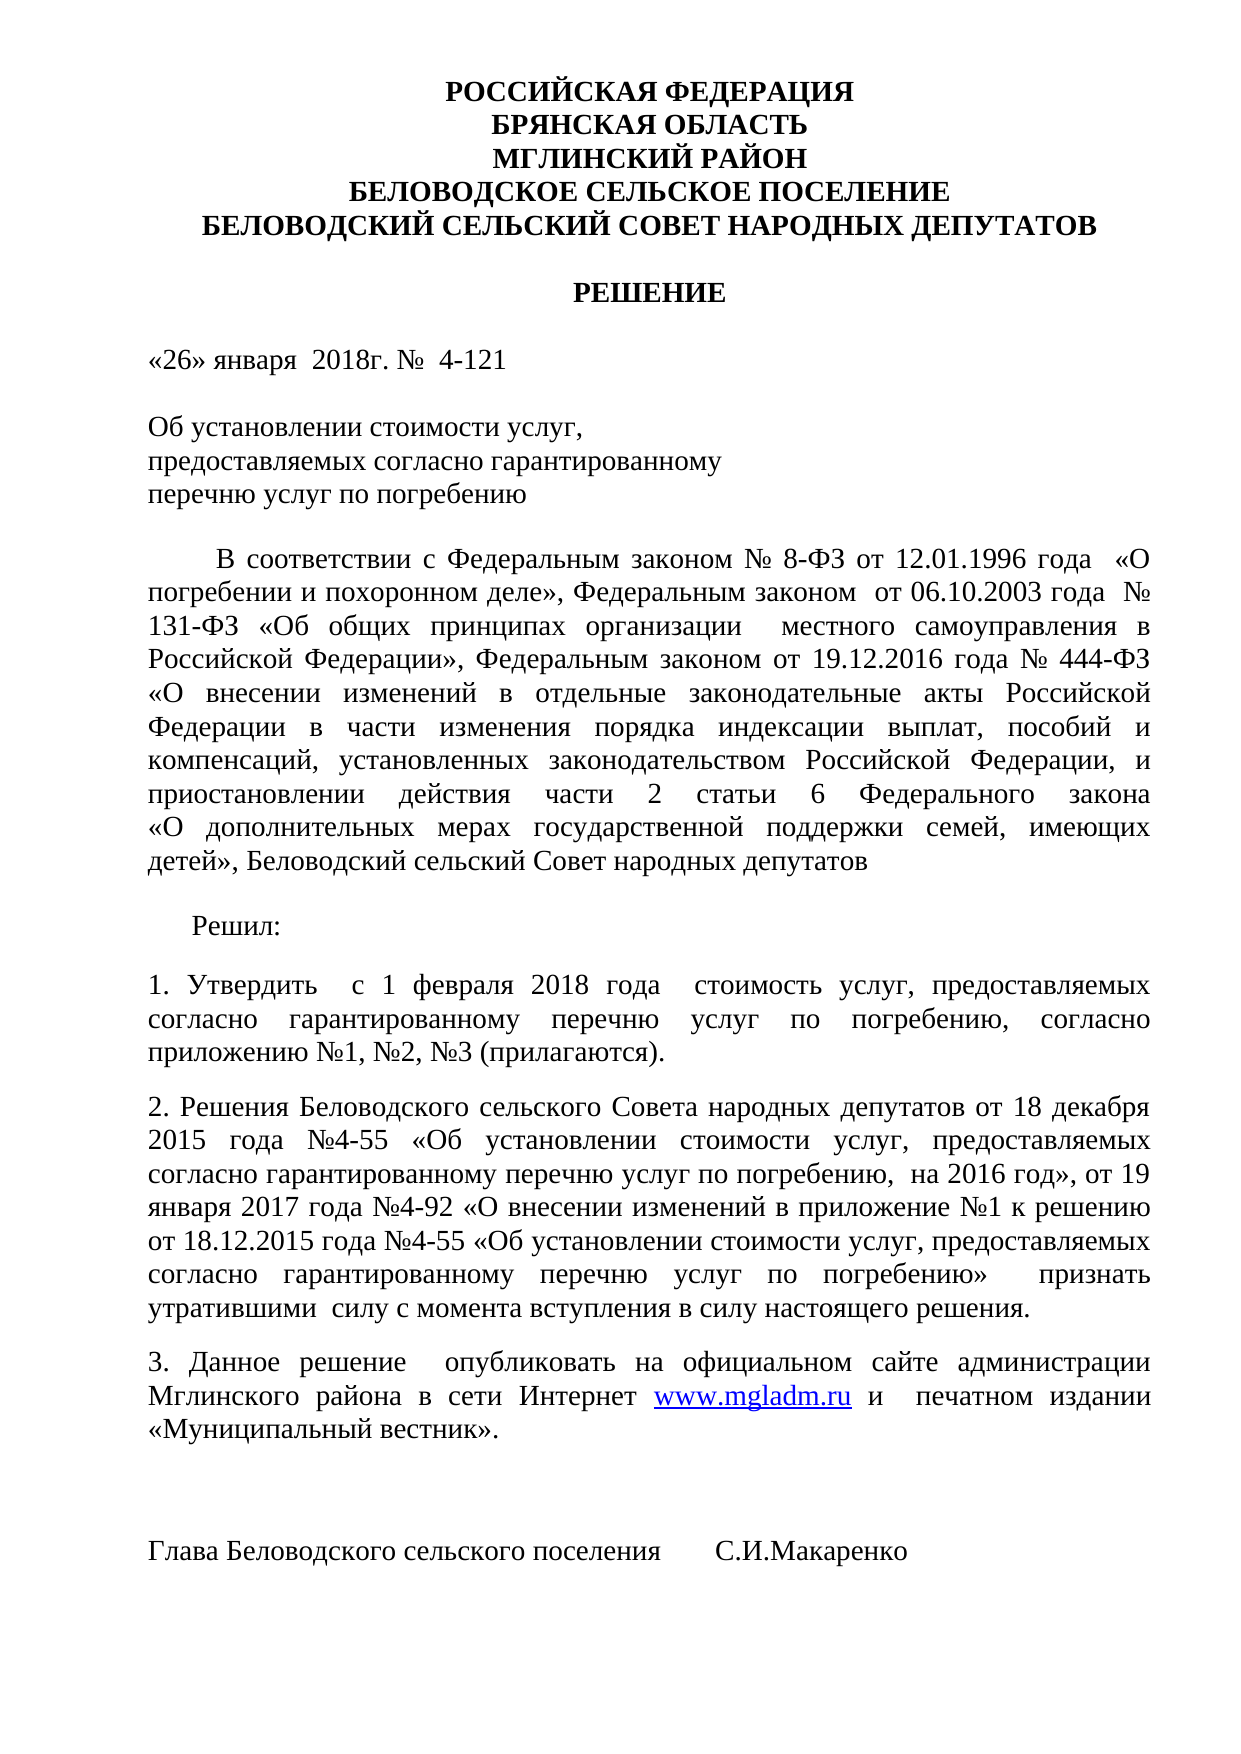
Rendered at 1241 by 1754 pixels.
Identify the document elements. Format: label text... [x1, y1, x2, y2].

text РОССИЙСКАЯ ФЕДЕРАЦИЯ [148, 74, 1152, 107]
text Глава Беловодского сельского поселения С.И.Макаренко [148, 1533, 1152, 1567]
text БЕЛОВОДСКИЙ СЕЛЬСКИЙ СОВЕТ НАРОДНЫХ ДЕПУТАТОВ [148, 208, 1152, 242]
text МГЛИНСКИЙ РАЙОН [148, 141, 1152, 174]
text Решил: [148, 908, 1152, 942]
text перечню услуг по погребению [148, 476, 1152, 510]
text «26» января 2018г. № 4-121 [148, 342, 1152, 376]
text РЕШЕНИЕ [148, 275, 1152, 309]
text 3. Данное решение опубликовать на официальном сайте администрации Мглинского района в сети Интернет www.mgladm.ru и печатном издании «Муниципальный вестник». [148, 1344, 1152, 1445]
text БРЯНСКАЯ ОБЛАСТЬ [148, 107, 1152, 141]
text Об установлении стоимости услуг, [148, 409, 1152, 443]
text предоставляемых согласно гарантированному [148, 443, 1152, 476]
text 2. Решения Беловодского сельского Совета народных депутатов от 18 декабря 2015 года №4-55 «Об установлении стоимости услуг, предоставляемых согласно гарантированному перечню услуг по погребению, на 2016 год», от 19 января 2017 года №4-92 «О внесении изменений в приложение №1 к решению от 18.12.2015 года №4-55 «Об установлении стоимости услуг, предоставляемых согласно гарантированному перечню услуг по погребению» признать утратившими силу с момента вступления в силу настоящего решения. [148, 1089, 1152, 1324]
text БЕЛОВОДСКОЕ СЕЛЬСКОЕ ПОСЕЛЕНИЕ [148, 174, 1152, 208]
text 1. Утвердить с 1 февраля 2018 года стоимость услуг, предоставляемых согласно гарантированному перечню услуг по погребению, согласно приложению №1, №2, №3 (прилагаются). [148, 967, 1152, 1068]
text В соответствии с Федеральным законом № 8-ФЗ от 12.01.1996 года «О погребении и похоронном деле», Федеральным законом от 06.10.2003 года № 131-ФЗ «Об общих принципах организации местного самоуправления в Российской Федерации», Федеральным законом от 19.12.2016 года № 444-ФЗ «О внесении изменений в отдельные законодательные акты Российской Федерации в части изменения порядка индексации выплат, пособий и компенсаций, установленных законодательством Российской Федерации, и приостановлении действия части 2 статьи 6 Федерального закона «О дополнительных мерах государственной поддержки семей, имеющих детей», Беловодский сельский Совет народных депутатов [148, 541, 1152, 876]
